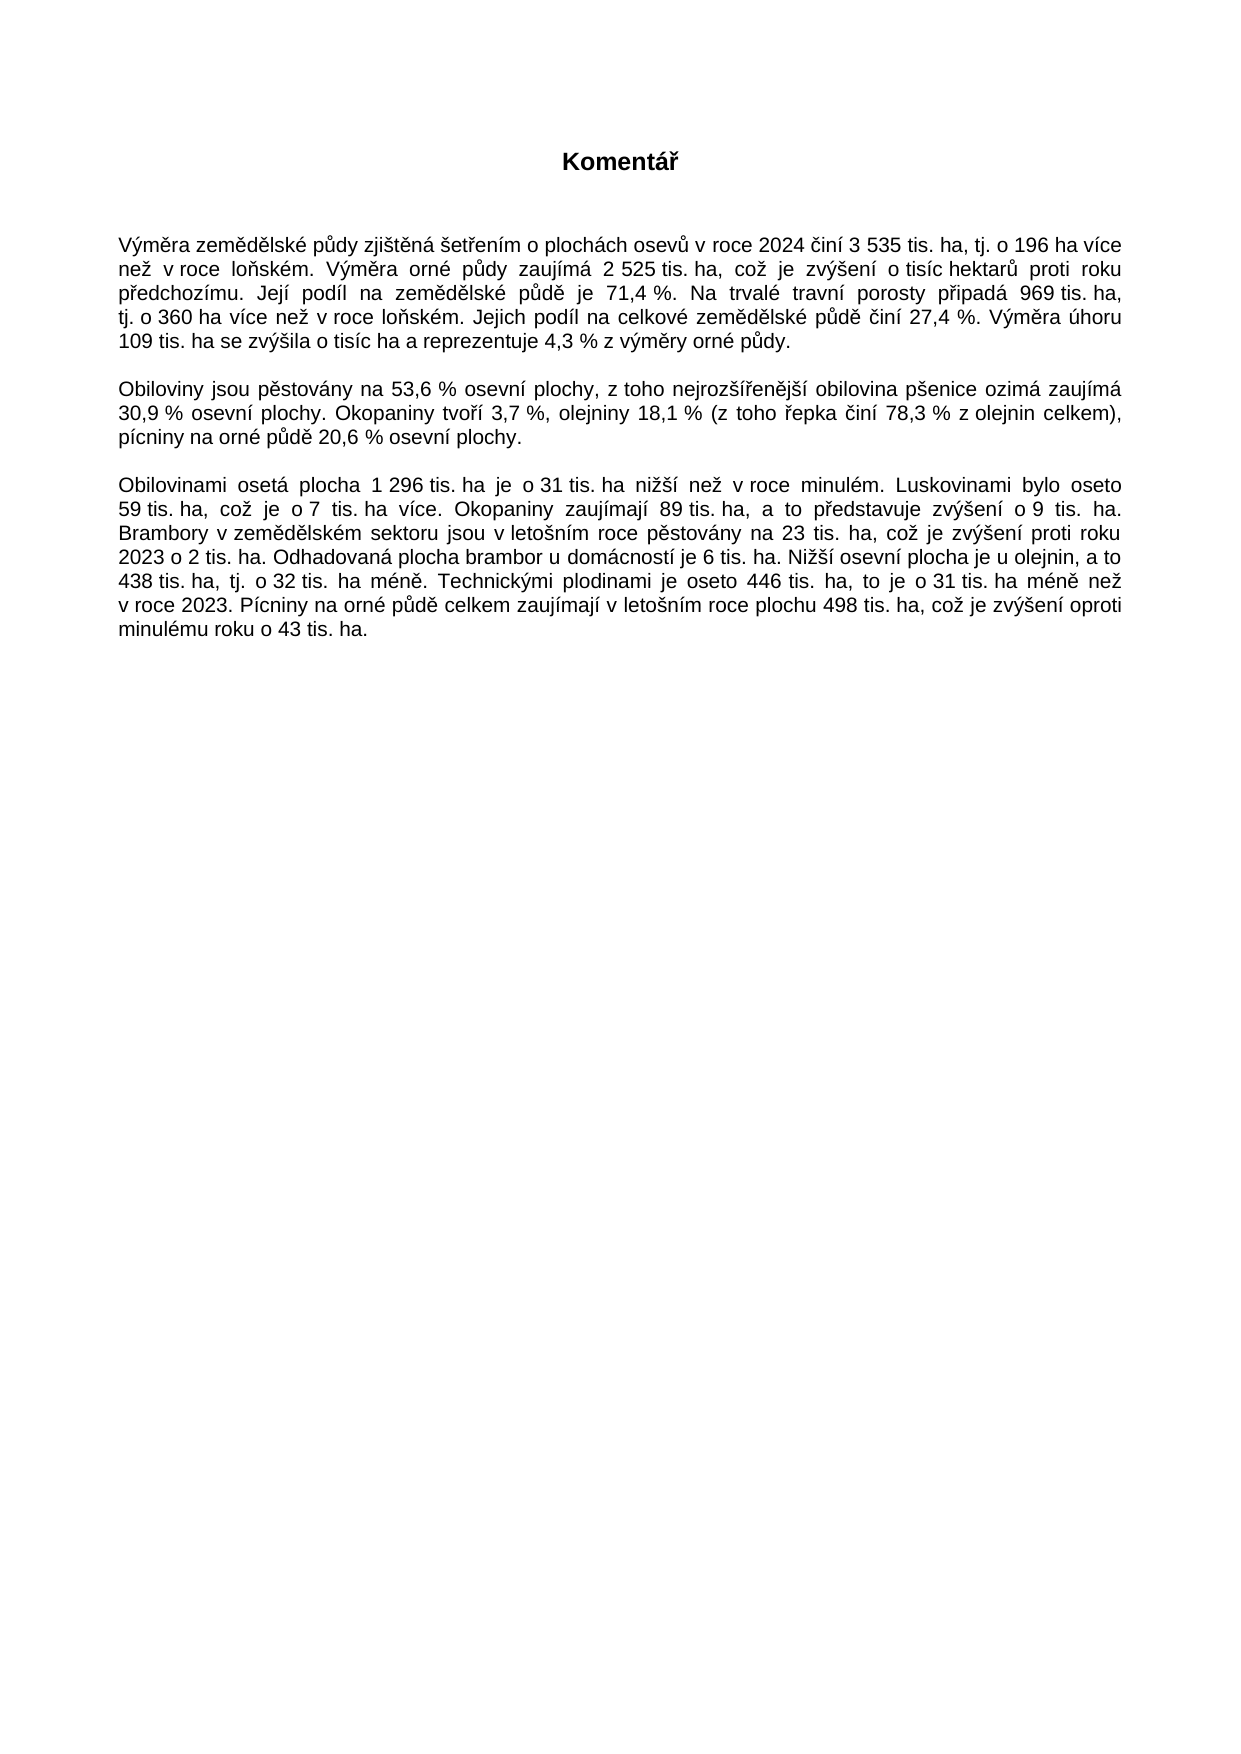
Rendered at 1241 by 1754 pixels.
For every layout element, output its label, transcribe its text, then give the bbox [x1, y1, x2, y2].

text Výměra zemědělské půdy zjištěná šetřením o plochách osevů v roce 2024 činí 3 535 tis. ha, tj. o 196 ha více než v roce loňském. Výměra orné půdy zaujímá 2 525 tis. ha, což je zvýšení o tisíc hektarů proti roku předchozímu. Její podíl na zemědělské půdě je 71,4 %. Na trvalé travní porosty připadá 969 tis. ha, tj. o 360 ha více než v roce loňském. Jejich podíl na celkové zemědělské půdě činí 27,4 %. Výměra úhoru 109 tis. ha se zvýšila o tisíc ha a reprezentuje 4,3 % z výměry orné půdy. [118, 233, 1122, 353]
title Komentář [118, 147, 1122, 176]
text Obilovinami osetá plocha 1 296 tis. ha je o 31 tis. ha nižší než v roce minulém. Luskovinami bylo oseto 59 tis. ha, což je o 7 tis. ha více. Okopaniny zaujímají 89 tis. ha, a to představuje zvýšení o 9 tis. ha. Brambory v zemědělském sektoru jsou v letošním roce pěstovány na 23 tis. ha, což je zvýšení proti roku 2023 o 2 tis. ha. Odhadovaná plocha brambor u domácností je 6 tis. ha. Nižší osevní plocha je u olejnin, a to 438 tis. ha, tj. o 32 tis. ha méně. Technickými plodinami je oseto 446 tis. ha, to je o 31 tis. ha méně než v roce 2023. Pícniny na orné půdě celkem zaujímají v letošním roce plochu 498 tis. ha, což je zvýšení oproti minulému roku o 43 tis. ha. [118, 473, 1122, 640]
text Obiloviny jsou pěstovány na 53,6 % osevní plochy, z toho nejrozšířenější obilovina pšenice ozimá zaujímá 30,9 % osevní plochy. Okopaniny tvoří 3,7 %, olejniny 18,1 % (z toho řepka činí 78,3 % z olejnin celkem), pícniny na orné půdě 20,6 % osevní plochy. [118, 377, 1122, 449]
